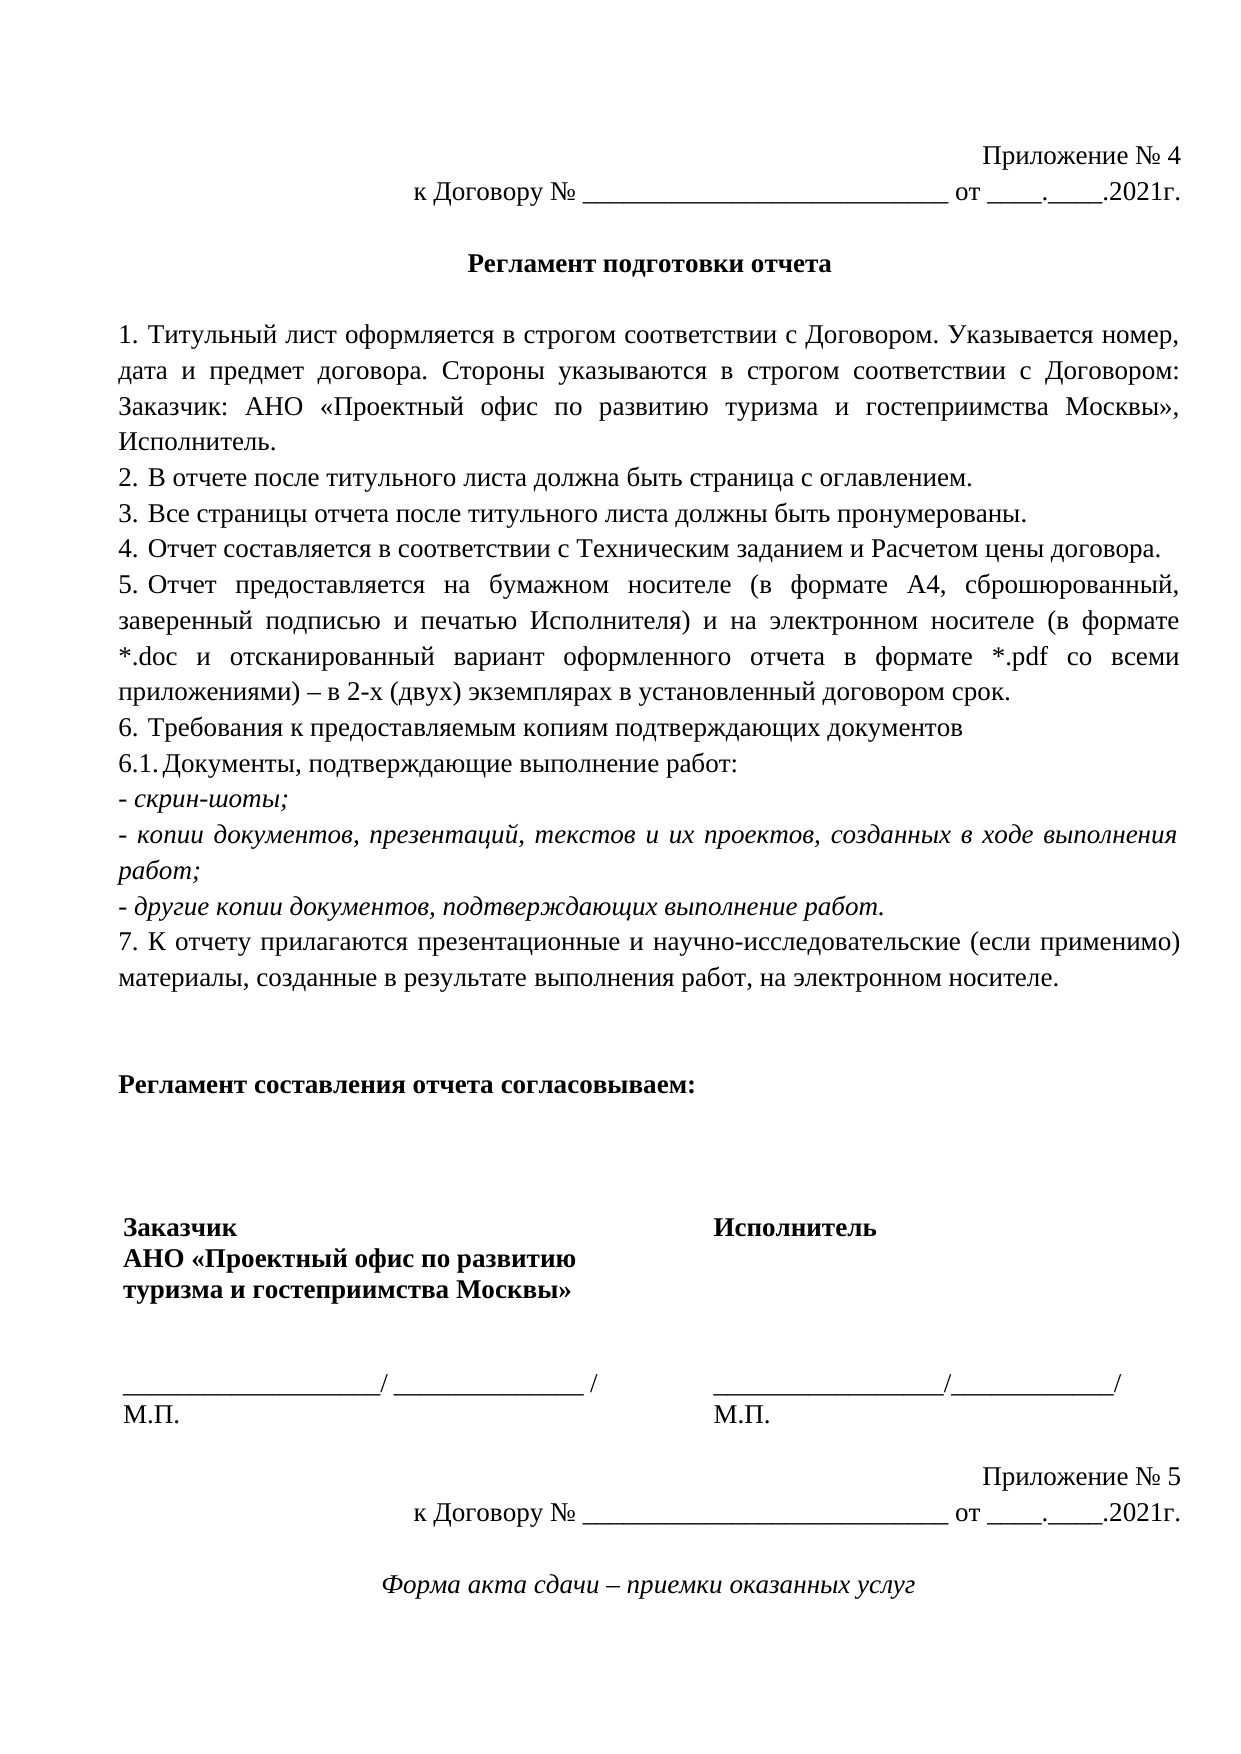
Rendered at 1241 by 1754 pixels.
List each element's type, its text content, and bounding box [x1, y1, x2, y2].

text - копии документов, презентаций, текстов и их проектов, созданных в ходе выполнения работ; [118, 818, 1181, 885]
text Форма акта сдачи – приемки оказанных услуг [118, 1568, 1181, 1599]
list Документы, подтверждающие выполнение работ: [118, 747, 1181, 778]
text - другие копии документов, подтверждающих выполнение работ. [118, 890, 1181, 921]
list Требования к предоставляемым копиям подтверждающих документов [118, 711, 1181, 742]
list К отчету прилагаются презентационные и научно-исследовательские (если применимо) материалы, созданные в результате выполнения работ, на электронном носителе. [118, 926, 1181, 992]
text Приложение № 4 [650, 139, 1181, 171]
text Приложение № 5 [650, 1461, 1181, 1492]
list В отчете после титульного листа должна быть страница с оглавлением. [118, 461, 1181, 492]
list Отчет составляется в соответствии с Техническим заданием и Расчетом цены договора. [118, 532, 1181, 564]
list Отчет предоставляется на бумажном носителе (в формате А4, сброшюрованный, заверенный подписью и печатью Исполнителя) и на электронном носителе (в формате *.doc и отсканированный вариант оформленного отчета в формате *.pdf со всеми приложениями) – в 2-х (двух) экземплярах в установленный договором срок. [118, 568, 1181, 707]
text Регламент подготовки отчета [118, 247, 1181, 278]
table_header Заказчик АНО «Проектный офис по развитию туризма и гостеприимства Москвы» ___________________/ ______________ / М.П. [118, 1211, 709, 1461]
list Все страницы отчета после титульного листа должны быть пронумерованы. [118, 497, 1181, 528]
text - скрин-шоты; [118, 783, 1181, 814]
table_header Исполнитель _________________/____________/ М.П. [709, 1211, 1196, 1461]
text к Договору № ___________________________ от ____.____.2021г. [118, 1496, 1181, 1527]
text к Договору № ___________________________ от ____.____.2021г. [118, 175, 1181, 206]
text Регламент составления отчета согласовываем: [118, 1068, 1181, 1099]
list Титульный лист оформляется в строгом соответствии с Договором. Указывается номер, дата и предмет договора. Стороны указываются в строгом соответствии с Договором: Заказчик: АНО «Проектный офис по развитию туризма и гостеприимства Москвы», Исполнитель. [118, 318, 1181, 456]
